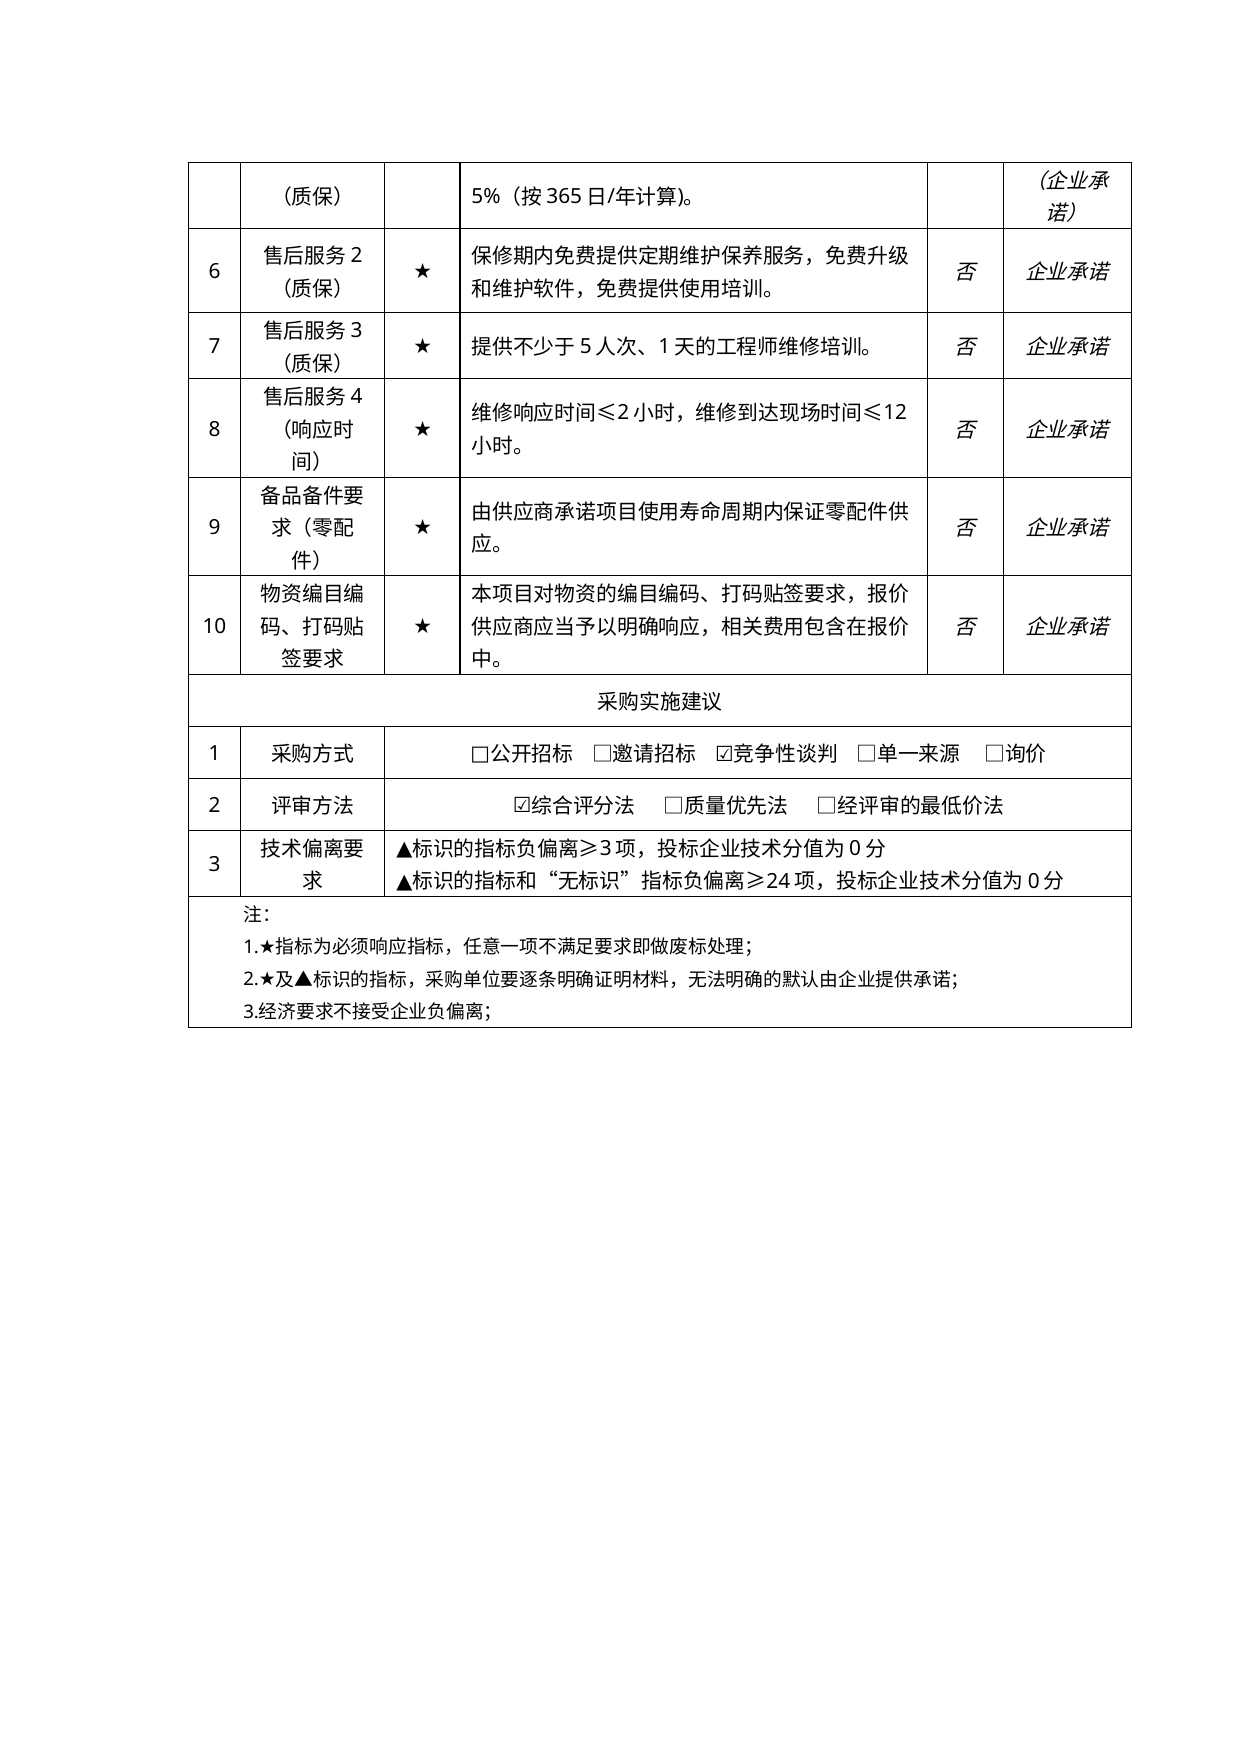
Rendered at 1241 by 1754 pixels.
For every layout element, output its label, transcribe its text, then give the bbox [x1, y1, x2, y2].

table_cell 9 [189, 478, 240, 575]
table_cell 企业承诺 [1004, 313, 1131, 378]
table_cell 企业承诺 [1004, 229, 1131, 312]
table_cell 8 [189, 379, 240, 477]
table_cell 采购方式 [241, 727, 384, 778]
table_cell 评审方法 [241, 779, 384, 830]
table_cell 企业承诺 [1004, 379, 1131, 477]
table_cell ★ [385, 379, 459, 477]
table_cell 备品备件要求（零配件） [241, 478, 384, 575]
table_cell 否 [928, 478, 1003, 575]
table_cell 5 [189, 163, 240, 228]
table_cell 7 [189, 313, 240, 378]
table_cell 否 [928, 163, 1003, 228]
table_cell ★ [385, 313, 459, 378]
table_cell 否 [928, 379, 1003, 477]
table_cell 否 [928, 313, 1003, 378]
table_cell 技术偏离要求 [241, 831, 384, 896]
table_cell 售后服务3 （质保） [241, 313, 384, 378]
table_cell 企业承诺 [1004, 478, 1131, 575]
table_cell 提供不少于5人次、1天的工程师维修培训。 [461, 313, 927, 378]
table_cell 售后服务2 （质保） [241, 229, 384, 312]
table_cell ★ [385, 229, 459, 312]
table_cell 保修期内免费提供定期维护保养服务，免费升级和维护软件，免费提供使用培训。 [461, 229, 927, 312]
table_cell □公开招标 □邀请招标 ☑竞争性谈判 □单一来源 □询价 [385, 727, 1131, 778]
table_cell ★ [385, 576, 459, 674]
table_cell 售后服务1 （质保） [241, 163, 384, 228]
table_cell ★ [385, 478, 459, 575]
table_cell 采购实施建议 [189, 675, 1131, 726]
table_cell 物资编目编码、打码贴签要求 [241, 576, 384, 674]
table_cell 原厂授权（企业承诺） [1004, 163, 1131, 228]
table_cell 本项目对物资的编目编码、打码贴签要求，报价供应商应当予以明确响应，相关费用包含在报价中。 [461, 576, 927, 674]
table_cell 否 [928, 229, 1003, 312]
table_cell 2 [189, 779, 240, 830]
table_cell 维修响应时间≤2小时，维修到达现场时间≤12小时。 [461, 379, 927, 477]
table_cell 1 [189, 727, 240, 778]
table_cell ★ [385, 163, 459, 228]
table_cell ▲标识的指标负偏离≥3项，投标企业技术分值为0分 ▲标识的指标和“无标识”指标负偏离≥24项，投标企业技术分值为0分 [385, 831, 1131, 896]
table_cell 注： 1. ★指标为必须响应指标，任意一项不满足要求即做废标处理； .★及▲标识的指标，采购单位要逐条明确证明材料，无法明确的默认由企业提供承诺； .经济要求不接受企业负偏离； [189, 897, 1131, 1027]
table_cell 由供应商承诺项目使用寿命周期内保证零配件供应。 [461, 478, 927, 575]
table_cell 3 [189, 831, 240, 896]
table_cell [461, 163, 927, 228]
table_cell 10 [189, 576, 240, 674]
table_cell 售后服务4 （响应时间） [241, 379, 384, 477]
table_cell 6 [189, 229, 240, 312]
table_cell 企业承诺 [1004, 576, 1131, 674]
table_cell ☑综合评分法 □质量优先法 □经评审的最低价法 [385, 779, 1131, 830]
table_cell 否 [928, 576, 1003, 674]
